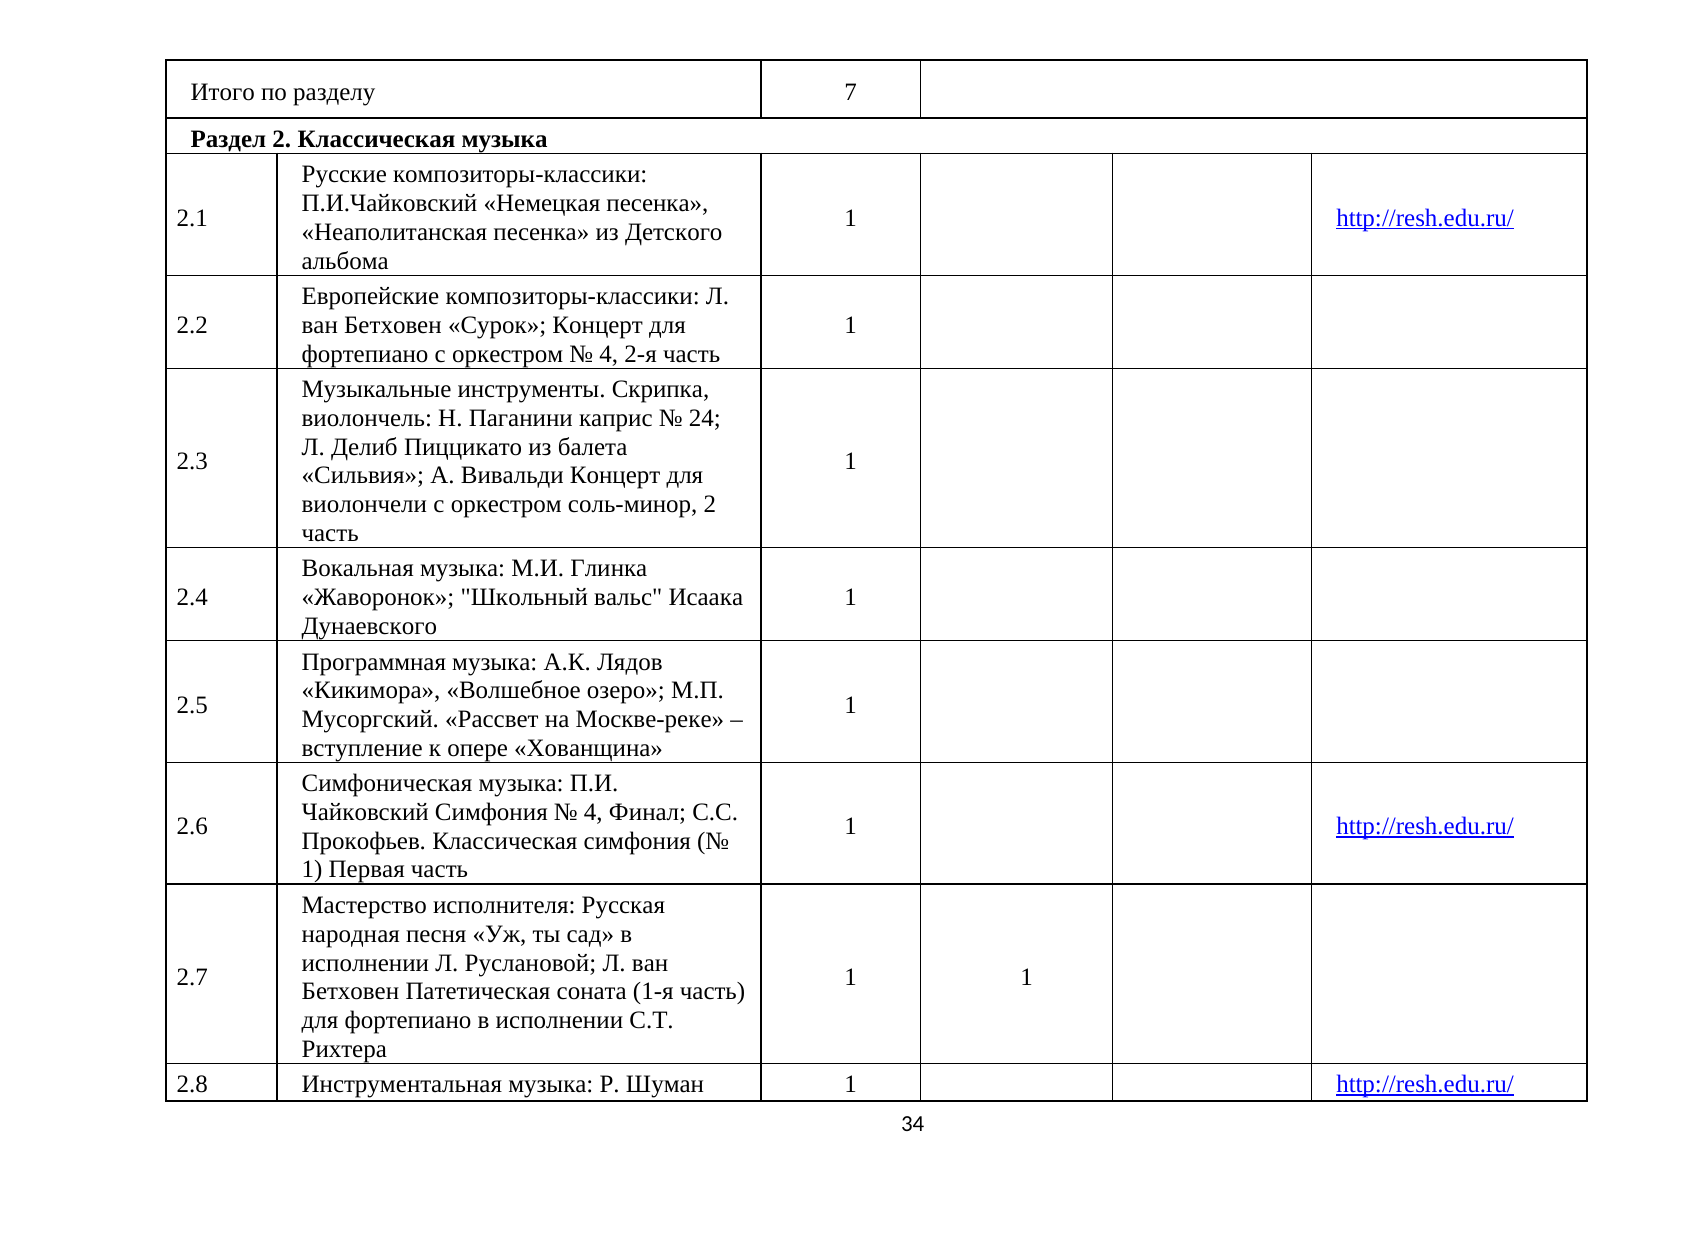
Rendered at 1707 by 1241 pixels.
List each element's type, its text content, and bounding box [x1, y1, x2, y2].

table_cell 2.1 [167, 154, 276, 274]
table_cell 2.8 [167, 1064, 276, 1100]
table_cell 1 [762, 276, 920, 367]
table_cell 1 [762, 369, 920, 547]
table_cell [1113, 641, 1311, 762]
table_cell 2.3 [167, 369, 276, 547]
table_cell http://resh.edu.ru/ [1312, 1064, 1586, 1100]
table_cell [1312, 885, 1586, 1063]
table_cell 1 [762, 763, 920, 883]
table_cell http://resh.edu.ru/ [1312, 154, 1586, 274]
table_cell 1 [921, 885, 1112, 1063]
table_cell 2.2 [167, 276, 276, 367]
table_cell [1312, 641, 1586, 762]
table_cell [921, 61, 1586, 117]
table_cell Вокальная музыка: М.И. Глинка «Жаворонок»; "Школьный вальс" Исаака Дунаевского [278, 548, 760, 640]
table_cell 1 [762, 548, 920, 640]
table_cell [921, 548, 1112, 640]
table_cell Музыкальные инструменты. Скрипка, виолончель: Н. Паганини каприс № 24; Л. Делиб Пиццикато из балета «Сильвия»; А. Вивальди Концерт для виолончели с оркестром соль-минор, 2 часть [278, 369, 760, 547]
table_cell 1 [762, 885, 920, 1063]
table_cell [921, 641, 1112, 762]
table_cell [921, 1064, 1112, 1100]
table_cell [278, 1064, 760, 1100]
table_cell Программная музыка: А.К. Лядов «Кикимора», «Волшебное озеро»; М.П. Мусоргский. «Рассвет на Москве-реке» – вступление к опере «Хованщина» [278, 641, 760, 762]
table_cell [1113, 1064, 1311, 1100]
table_cell Раздел 2. Классическая музыка [167, 119, 1586, 153]
table_cell [1113, 548, 1311, 640]
table_cell [921, 369, 1112, 547]
table_cell Русские композиторы-классики: П.И.Чайковский «Немецкая песенка», «Неаполитанская песенка» из Детского альбома [278, 154, 760, 274]
table_cell [1312, 276, 1586, 367]
table_cell 2.6 [167, 763, 276, 883]
table_cell Итого по разделу [167, 61, 760, 117]
table_cell [1312, 548, 1586, 640]
table_cell 7 [762, 61, 920, 117]
table_cell 1 [762, 154, 920, 274]
table_cell [1113, 154, 1311, 274]
table_cell [1113, 369, 1311, 547]
table_cell Европейские композиторы-классики: Л. ван Бетховен «Сурок»; Концерт для фортепиано с оркестром № 4, 2-я часть [278, 276, 760, 367]
table_cell [1113, 276, 1311, 367]
table_cell [1312, 369, 1586, 547]
table_cell 2.4 [167, 548, 276, 640]
table_cell [921, 276, 1112, 367]
table_cell 2.7 [167, 885, 276, 1063]
table_cell [1113, 763, 1311, 883]
table_cell [921, 154, 1112, 274]
table_cell 1 [762, 641, 920, 762]
table_cell [1113, 885, 1311, 1063]
table_cell 2.5 [167, 641, 276, 762]
table_cell 1 [762, 1064, 920, 1100]
table_cell Симфоническая музыка: П.И. Чайковский Симфония № 4, Финал; С.С. Прокофьев. Классическая симфония (№ 1) Первая часть [278, 763, 760, 883]
table_cell http://resh.edu.ru/ [1312, 763, 1586, 883]
table_cell [921, 763, 1112, 883]
table_cell Мастерство исполнителя: Русская народная песня «Уж, ты сад» в исполнении Л. Руслановой; Л. ван Бетховен Патетическая соната (1-я часть) для фортепиано в исполнении С.Т. Рихтера [278, 885, 760, 1063]
